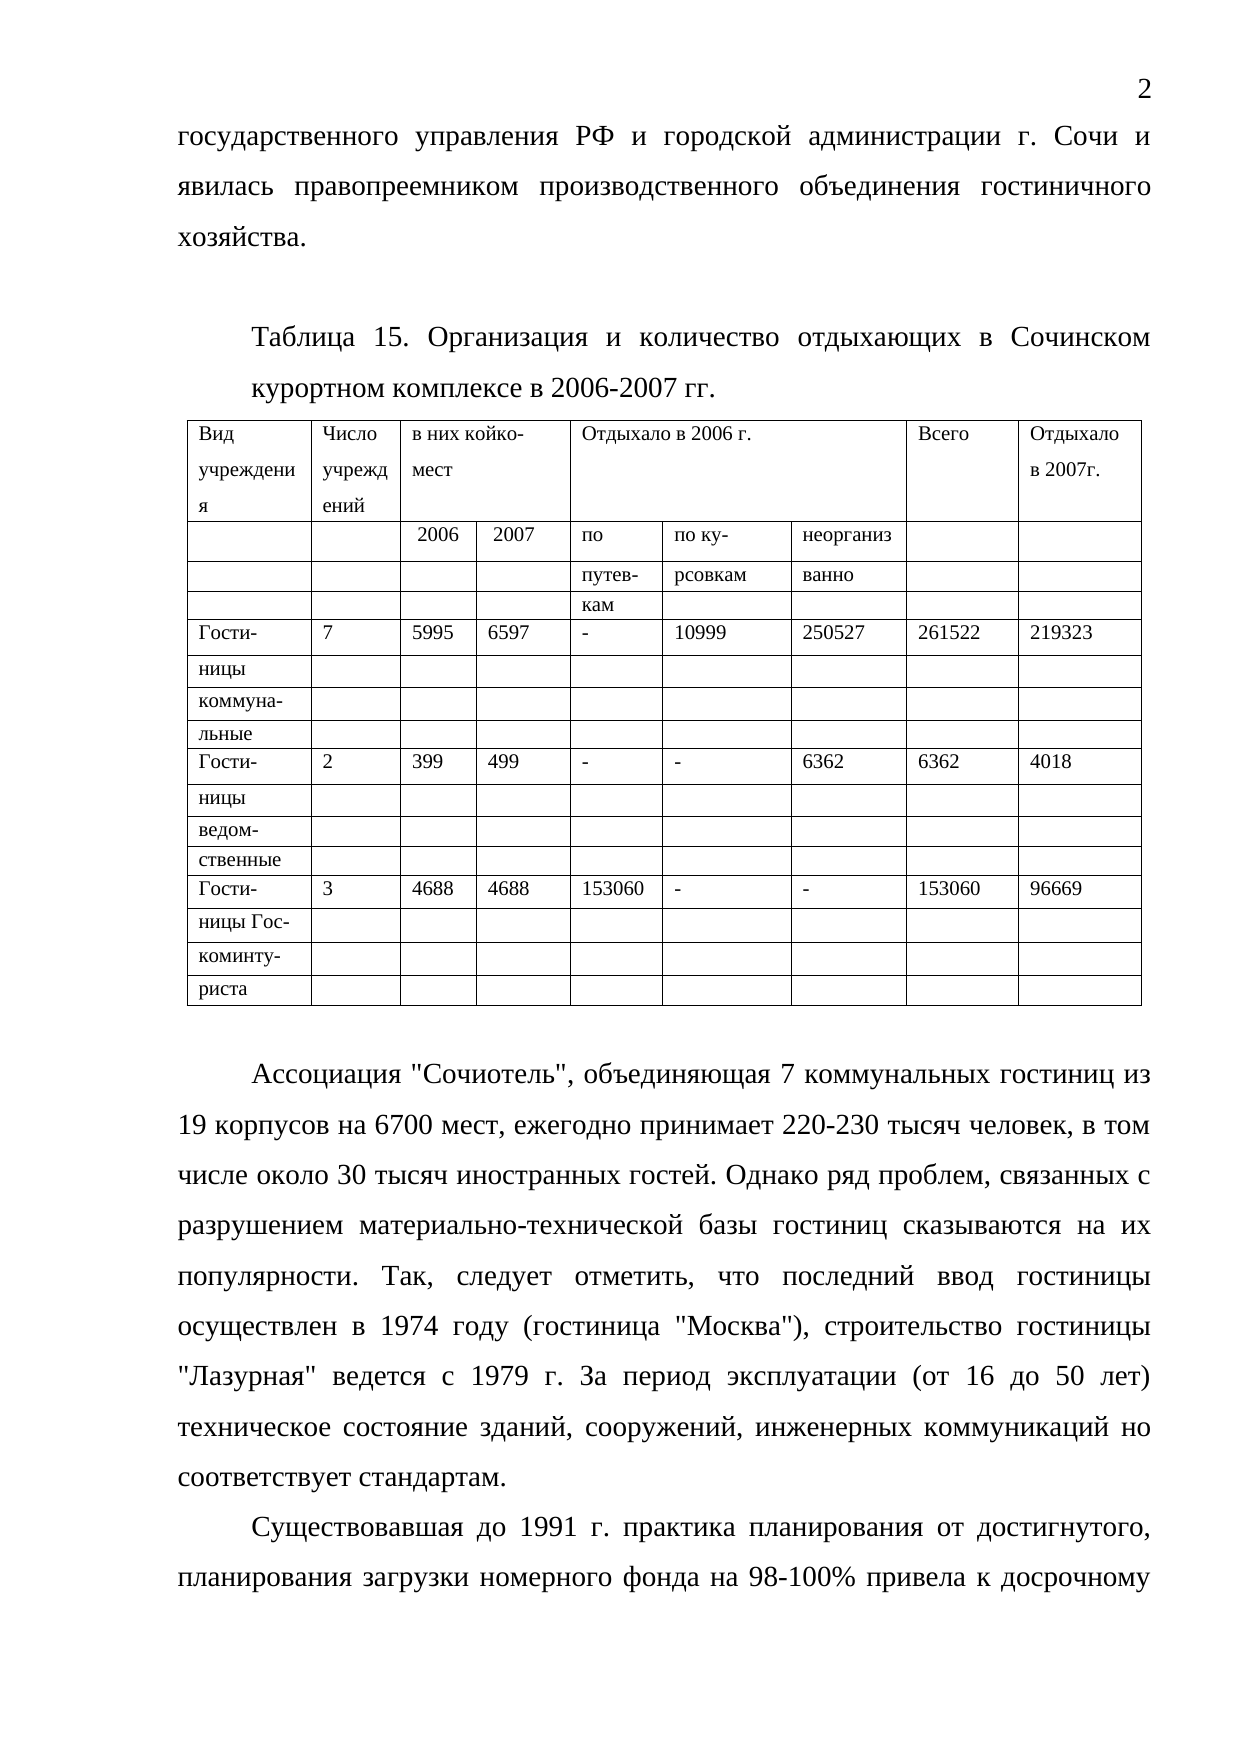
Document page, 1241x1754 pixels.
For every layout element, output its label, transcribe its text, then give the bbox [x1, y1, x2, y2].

table_cell [401, 721, 476, 748]
table_cell [1019, 656, 1141, 687]
table_cell [312, 785, 400, 816]
table_cell 2007 [477, 522, 570, 561]
table_cell 10999 [663, 620, 791, 655]
table_cell [907, 943, 1018, 975]
table_cell [1019, 562, 1141, 591]
table_cell [792, 847, 906, 875]
table_cell 4688 [401, 876, 476, 908]
table_cell [188, 592, 311, 619]
table_cell [312, 943, 400, 975]
table_cell [312, 656, 400, 687]
table_cell 2006 [401, 522, 476, 561]
table_cell риста [188, 976, 311, 1005]
table_cell [312, 562, 400, 591]
table_cell [907, 688, 1018, 720]
table_cell [188, 522, 311, 561]
table_cell [477, 847, 570, 875]
table_header Число учреждений [312, 421, 400, 521]
table_cell неорганизо [792, 522, 906, 561]
table_cell 4018 [1019, 749, 1141, 784]
table_cell [477, 592, 570, 619]
table_cell 399 [401, 749, 476, 784]
table_cell - [663, 749, 791, 784]
table_cell [1019, 817, 1141, 846]
table_cell [312, 688, 400, 720]
table_cell [1019, 721, 1141, 748]
table_cell [663, 909, 791, 942]
table_cell ницы [188, 785, 311, 816]
table_cell 153060 [907, 876, 1018, 908]
table_cell 4688 [477, 876, 570, 908]
table_header Отдыхало в 2006 г. [571, 421, 906, 521]
table_cell 96669 [1019, 876, 1141, 908]
table_header Отдыхало в 2007г. [1019, 421, 1141, 521]
table_cell [571, 656, 662, 687]
table_cell [1019, 785, 1141, 816]
table_cell [477, 656, 570, 687]
table_cell ведом- [188, 817, 311, 846]
text Таблица 15. Организация и количество отдыхающих в Сочинском курортном комплексе в 2006-2007 гг. [251, 319, 1152, 403]
table_cell [792, 592, 906, 619]
table_cell [663, 688, 791, 720]
table_cell [907, 721, 1018, 748]
table_cell [477, 721, 570, 748]
table_cell [571, 976, 662, 1005]
table_cell - [571, 749, 662, 784]
table_cell [1019, 909, 1141, 942]
table_cell ванно [792, 562, 906, 591]
table_cell [477, 562, 570, 591]
table_cell [571, 909, 662, 942]
table_cell 499 [477, 749, 570, 784]
table_cell [571, 817, 662, 846]
table_cell [401, 785, 476, 816]
table_cell [663, 847, 791, 875]
table_cell по [571, 522, 662, 561]
table_cell [312, 592, 400, 619]
table_cell Гости- [188, 749, 311, 784]
table_cell - [792, 876, 906, 908]
table_cell [792, 976, 906, 1005]
table_cell [571, 688, 662, 720]
table_cell [401, 688, 476, 720]
table_cell [188, 562, 311, 591]
table_cell рсовкам [663, 562, 791, 591]
table_cell [312, 976, 400, 1005]
table_cell 2 [312, 749, 400, 784]
table_cell [1019, 943, 1141, 975]
table_cell [907, 592, 1018, 619]
table_cell [401, 562, 476, 591]
table_cell [907, 785, 1018, 816]
table_cell кам [571, 592, 662, 619]
table_cell [571, 847, 662, 875]
table_cell [663, 721, 791, 748]
table_cell коммуна- [188, 688, 311, 720]
table_cell [907, 656, 1018, 687]
table_cell Гости- [188, 876, 311, 908]
table_cell 261522 [907, 620, 1018, 655]
table_cell [907, 847, 1018, 875]
table_cell по ку- [663, 522, 791, 561]
table_cell [477, 943, 570, 975]
table_cell [312, 847, 400, 875]
table_cell 5995 [401, 620, 476, 655]
table_cell 7 [312, 620, 400, 655]
table_cell [907, 909, 1018, 942]
table_cell [477, 817, 570, 846]
table_cell [571, 785, 662, 816]
table_cell [1019, 592, 1141, 619]
table_cell [401, 909, 476, 942]
table_cell коминту- [188, 943, 311, 975]
table_cell [401, 656, 476, 687]
table_cell [312, 721, 400, 748]
table_cell ственные [188, 847, 311, 875]
table_cell [792, 943, 906, 975]
table_cell [663, 656, 791, 687]
table_cell [1019, 847, 1141, 875]
table_cell [907, 562, 1018, 591]
table_cell [401, 943, 476, 975]
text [177, 1509, 1152, 1593]
table_cell ницы Гос- [188, 909, 311, 942]
table_cell [663, 592, 791, 619]
table_cell [1019, 688, 1141, 720]
table_cell [792, 785, 906, 816]
table_cell 153060 [571, 876, 662, 908]
table_cell [571, 721, 662, 748]
table_header Вид учреждения [188, 421, 311, 521]
table_cell [477, 785, 570, 816]
table_cell [1019, 976, 1141, 1005]
table_cell 6362 [792, 749, 906, 784]
table_cell [907, 817, 1018, 846]
table_cell 6362 [907, 749, 1018, 784]
table_cell [571, 943, 662, 975]
table_header Всего [907, 421, 1018, 521]
table_cell [477, 688, 570, 720]
table_cell [663, 976, 791, 1005]
table_cell путев- [571, 562, 662, 591]
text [177, 118, 1152, 252]
table_cell [792, 817, 906, 846]
table_cell ницы [188, 656, 311, 687]
table_cell [792, 909, 906, 942]
table_cell [312, 909, 400, 942]
table_cell [477, 909, 570, 942]
table_cell 6597 [477, 620, 570, 655]
table_cell Гости- [188, 620, 311, 655]
table_cell [401, 592, 476, 619]
table_header в них койко-мест [401, 421, 570, 521]
text Ассоциация "Сочиотель", объединяющая 7 коммунальных гостиниц из 19 корпусов на 6700 мест, ежегодно принимает 220-230 тысяч человек, в том числе около 30 тысяч иностранных гостей. Однако ряд проблем, связанных с разрушением материально-технической базы гостиниц сказываются на их популярности. Так, следует отметить, что последний ввод гостиницы осуществлен в 1974 году (гостиница "Москва"), строительство гостиницы "Лазурная" ведется с 1979 г. За период эксплуатации (от 16 до 50 лет) техническое состояние зданий, сооружений, инженерных коммуникаций но соответствует стандартам. [177, 1056, 1152, 1492]
table_cell 250527 [792, 620, 906, 655]
table_cell [401, 847, 476, 875]
table_cell [663, 785, 791, 816]
table_cell [663, 817, 791, 846]
table_cell 219323 [1019, 620, 1141, 655]
table_cell [312, 817, 400, 846]
table_cell [907, 976, 1018, 1005]
table_cell [907, 522, 1018, 561]
table_cell [1019, 522, 1141, 561]
table_cell 3 [312, 876, 400, 908]
table_cell льные [188, 721, 311, 748]
table_cell [477, 976, 570, 1005]
table_cell [401, 976, 476, 1005]
table_cell [663, 943, 791, 975]
table_cell [401, 817, 476, 846]
table_cell [792, 688, 906, 720]
table_cell [312, 522, 400, 561]
table_cell [792, 656, 906, 687]
table_cell - [663, 876, 791, 908]
table_cell - [571, 620, 662, 655]
table_cell [792, 721, 906, 748]
